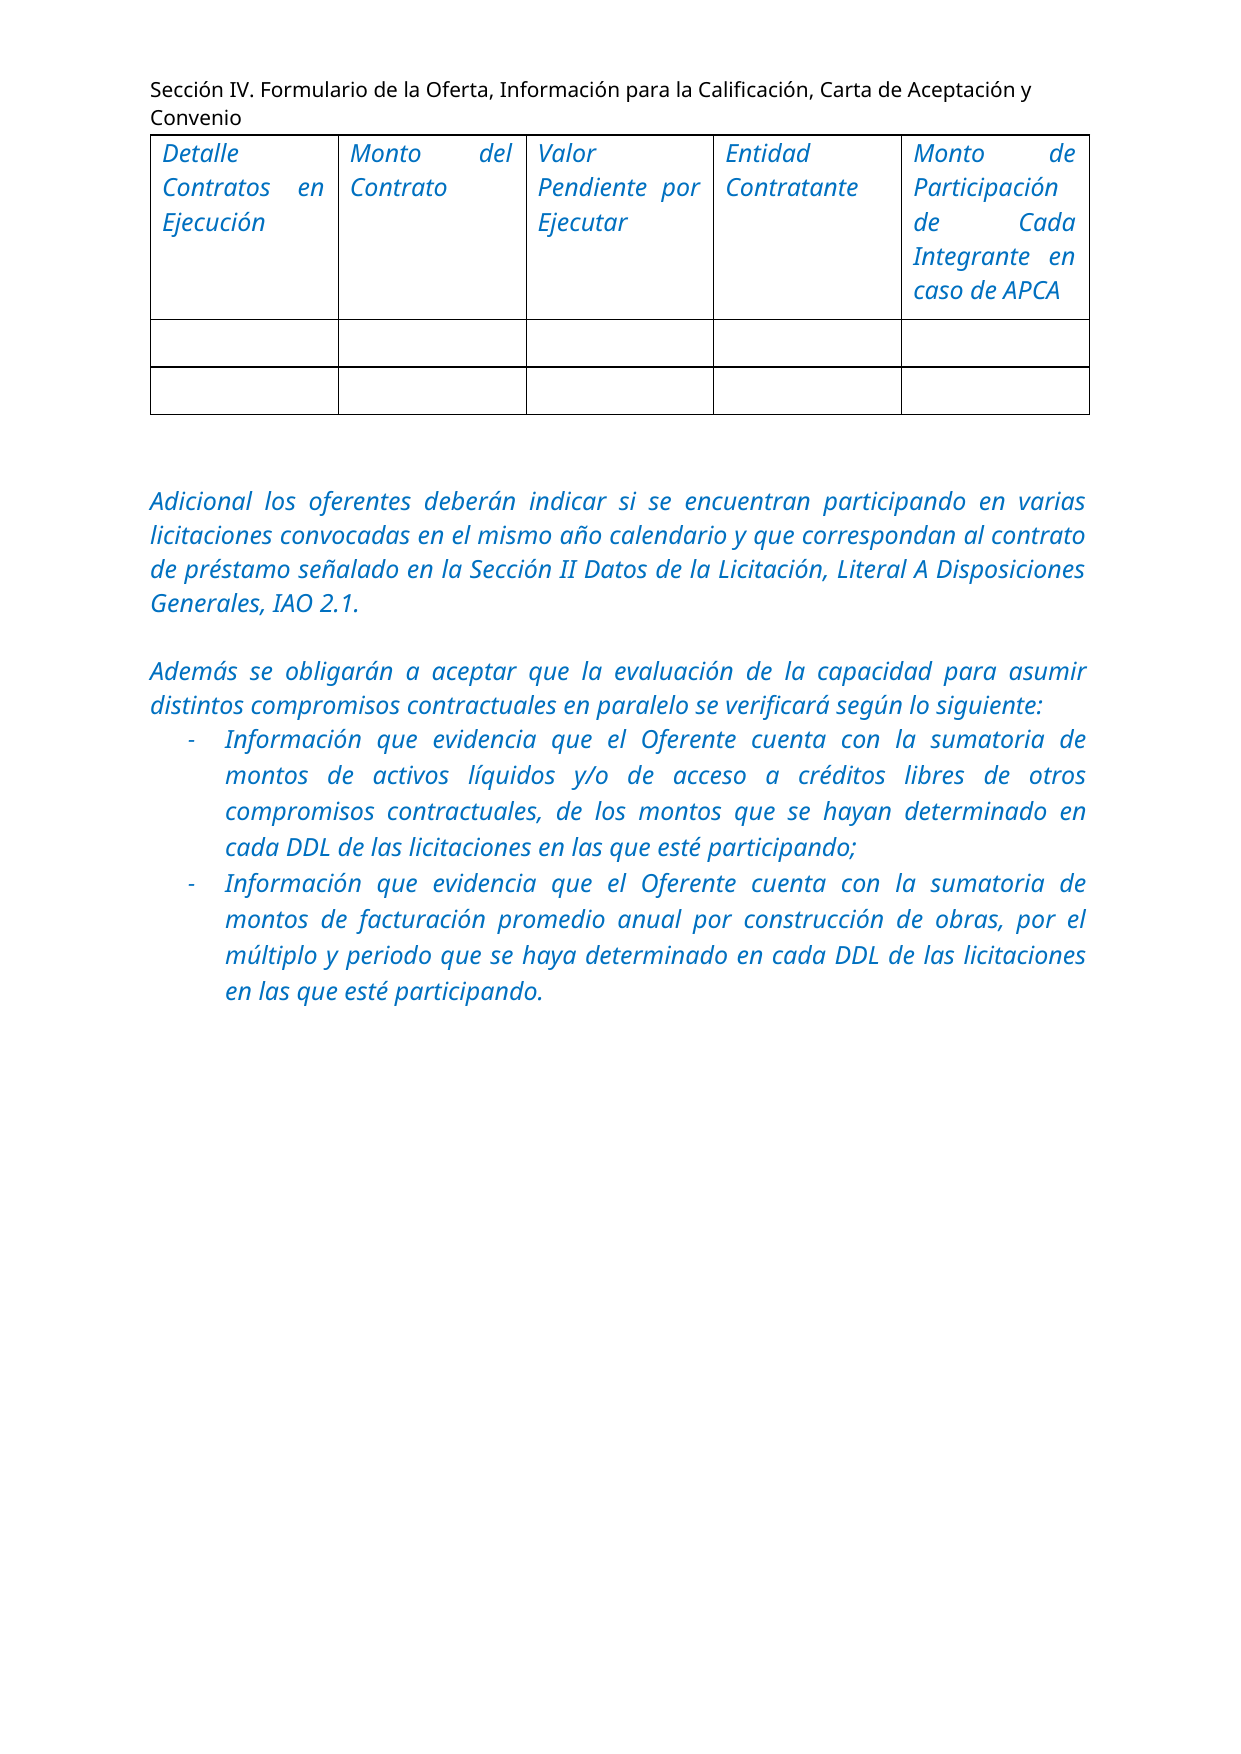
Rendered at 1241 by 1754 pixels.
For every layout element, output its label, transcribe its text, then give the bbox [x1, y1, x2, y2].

table_cell [714, 368, 901, 414]
list Información que evidencia que el Oferente cuenta con la sumatoria de montos de facturación promedio anual por construcción de obras, por el múltiplo y periodo que se haya determinado en cada DDL de las licitaciones en las que esté participando. [187, 866, 1090, 1008]
table_cell [339, 320, 526, 366]
table_cell [151, 368, 338, 414]
table_cell [902, 320, 1089, 366]
text Adicional los oferentes deberán indicar si se encuentran participando en varias licitaciones convocadas en el mismo año calendario y que correspondan al contrato de préstamo señalado en la Sección II Datos de la Licitación, Literal A Disposiciones Generales, IAO 2.1. [150, 483, 1090, 619]
table_header Valor Pendiente por Ejecutar [527, 136, 713, 319]
table_cell [902, 368, 1089, 414]
text Además se obligarán a aceptar que la evaluación de la capacidad para asumir distintos compromisos contractuales en paralelo se verificará según lo siguiente: [150, 653, 1090, 722]
table_header Detalle Contratos en Ejecución [151, 136, 338, 319]
table_header Entidad Contratante [714, 136, 901, 319]
table_cell [527, 368, 713, 414]
table_cell [714, 320, 901, 366]
list Información que evidencia que el Oferente cuenta con la sumatoria de montos de activos líquidos y/o de acceso a créditos libres de otros compromisos contractuales, de los montos que se hayan determinado en cada DDL de las licitaciones en las que esté participando; [187, 722, 1090, 864]
table_cell [527, 320, 713, 366]
table_cell [151, 320, 338, 366]
table_cell [339, 368, 526, 414]
table_header Monto del Contrato [339, 136, 526, 319]
table_header Monto de Participación de Cada Integrante en caso de APCA [902, 136, 1089, 319]
